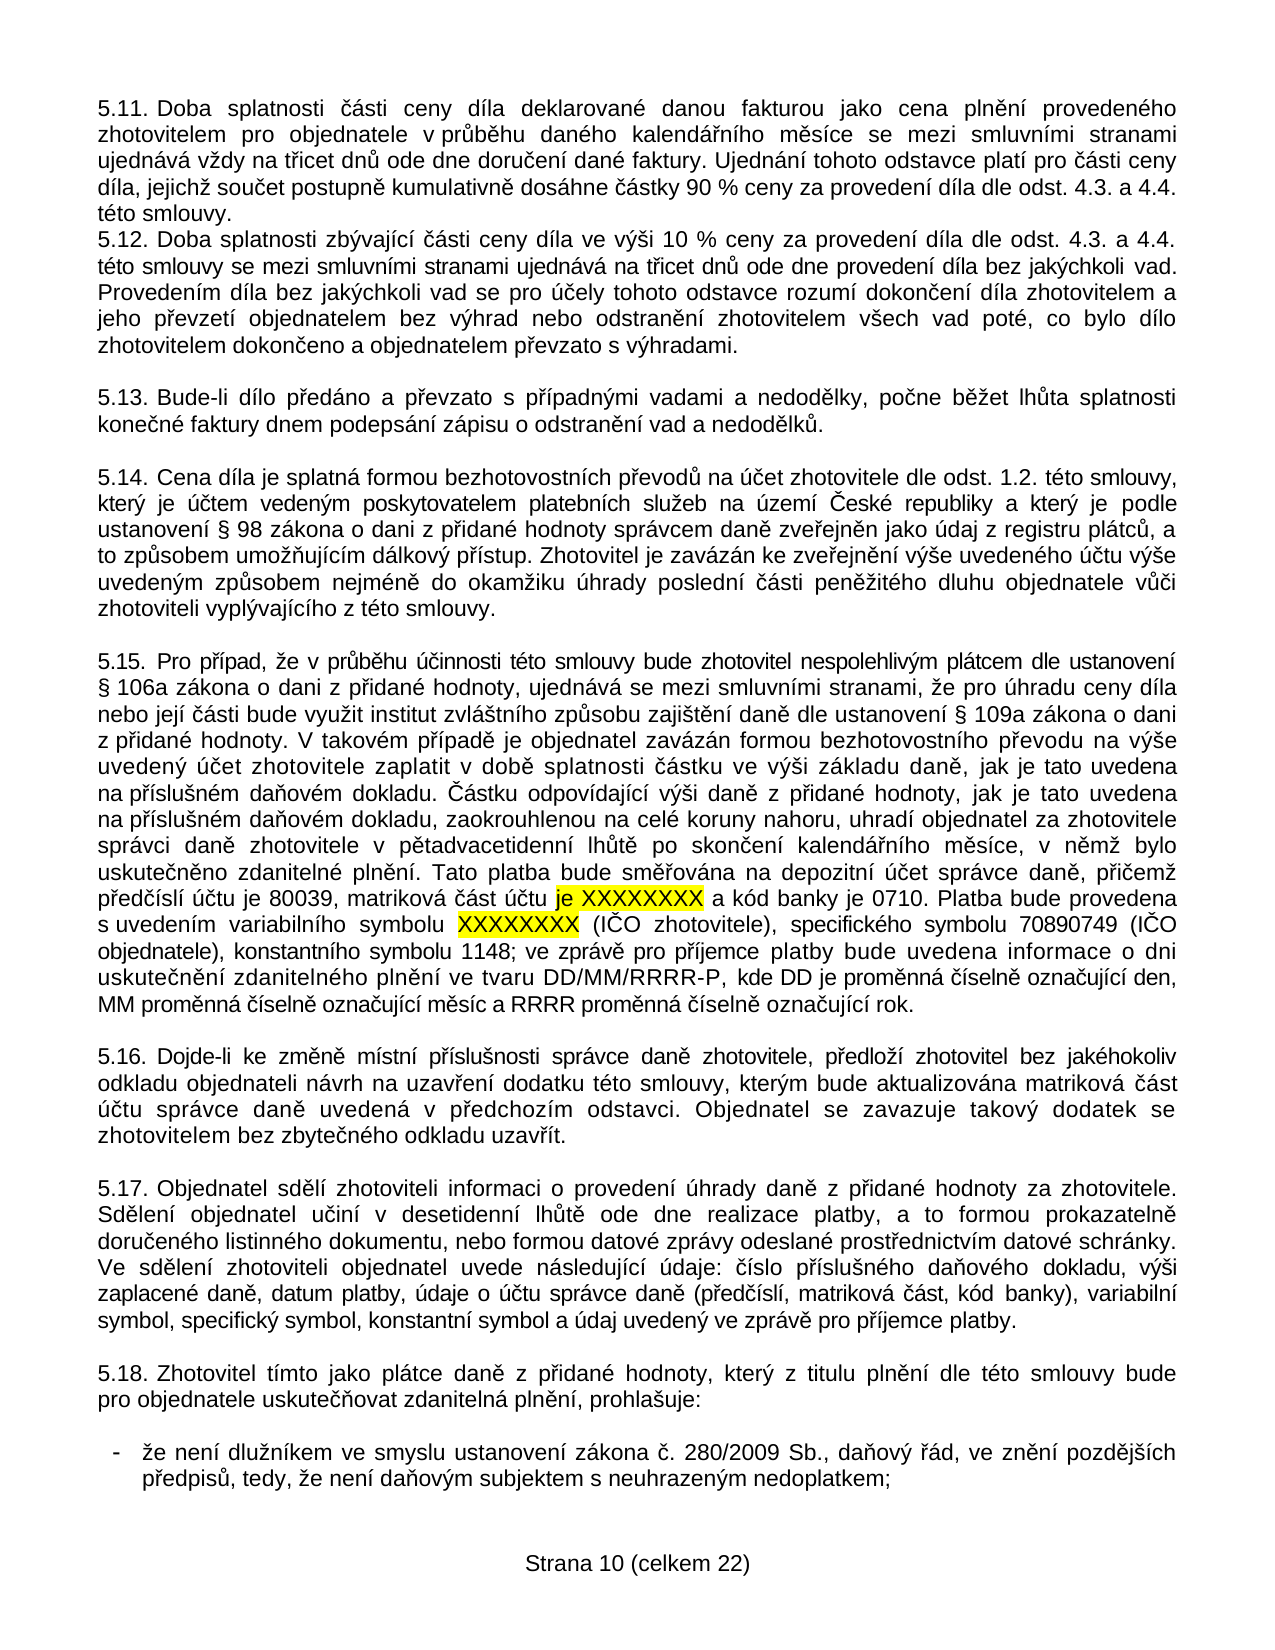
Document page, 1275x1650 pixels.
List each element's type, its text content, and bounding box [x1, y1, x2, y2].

list Zhotovitel tímto jako plátce daně z přidané hodnoty, který z titulu plnění dle této smlouvy bude pro objednatele uskutečňovat zdanitelná plnění, prohlašuje: [97, 1359, 1177, 1412]
list Bude-li dílo předáno a převzato s případnými vadami a nedodělky, počne běžet lhůta splatnosti konečné faktury dnem podepsání zápisu o odstranění vad a nedodělků. [97, 384, 1177, 437]
list Doba splatnosti části ceny díla deklarované danou fakturou jako cena plnění provedeného zhotovitelem pro objednatele v průběhu daného kalendářního měsíce se mezi smluvními stranami ujednává vždy na třicet dnů ode dne doručení dané faktury. Ujednání tohoto odstavce platí pro části ceny díla, jejichž součet postupně kumulativně dosáhne částky 90 % ceny za provedení díla dle odst. 4.3. a 4.4. této smlouvy. [97, 94, 1177, 226]
list Pro případ, že v průběhu účinnosti této smlouvy bude zhotovitel nespolehlivým plátcem dle ustanovení § 106a zákona o dani z přidané hodnoty, ujednává se mezi smluvními stranami, že pro úhradu ceny díla nebo její části bude využit institut zvláštního způsobu zajištění daně dle ustanovení § 109a zákona o dani z přidané hodnoty. V takovém případě je objednatel zavázán formou bezhotovostního převodu na výše uvedený účet zhotovitele zaplatit v době splatnosti částku ve výši základu daně, jak je tato uvedena na příslušném daňovém dokladu. Částku odpovídající výši daně z přidané hodnoty, jak je tato uvedena na příslušném daňovém dokladu, zaokrouhlenou na celé koruny nahoru, uhradí objednatel za zhotovitele správci daně zhotovitele v pětadvacetidenní lhůtě po skončení kalendářního měsíce, v němž bylo uskutečněno zdanitelné plnění. Tato platba bude směřována na depozitní účet správce daně, přičemž předčíslí účtu je 80039, matriková část účtu je XXXXXXXX a kód banky je 0710. Platba bude provedena s uvedením variabilního symbolu XXXXXXXX (IČO zhotovitele), specifického symbolu 70890749 (IČO objednatele), konstantního symbolu 1148; ve zprávě pro příjemce platby bude uvedena informace o dni uskutečnění zdanitelného plnění ve tvaru DD/MM/RRRR-P, kde DD je proměnná číselně označující den, MM proměnná číselně označující měsíc a RRRR proměnná číselně označující rok. [97, 648, 1177, 1017]
list Doba splatnosti zbývající části ceny díla ve výši 10 % ceny za provedení díla dle odst. 4.3. a 4.4. této smlouvy se mezi smluvními stranami ujednává na třicet dnů ode dne provedení díla bez jakýchkoli vad. Provedením díla bez jakýchkoli vad se pro účely tohoto odstavce rozumí dokončení díla zhotovitelem a jeho převzetí objednatelem bez výhrad nebo odstranění zhotovitelem všech vad poté, co bylo dílo zhotovitelem dokončeno a objednatelem převzato s výhradami. [97, 226, 1177, 358]
list Objednatel sdělí zhotoviteli informaci o provedení úhrady daně z přidané hodnoty za zhotovitele. Sdělení objednatel učiní v desetidenní lhůtě ode dne realizace platby, a to formou prokazatelně doručeného listinného dokumentu, nebo formou datové zprávy odeslané prostřednictvím datové schránky. Ve sdělení zhotoviteli objednatel uvede následující údaje: číslo příslušného daňového dokladu, výši zaplacené daně, datum platby, údaje o účtu správce daně (předčíslí, matriková část, kód banky), variabilní symbol, specifický symbol, konstantní symbol a údaj uvedený ve zprávě pro příjemce platby. [97, 1175, 1177, 1333]
list Cena díla je splatná formou bezhotovostních převodů na účet zhotovitele dle odst. 1.2. této smlouvy, který je účtem vedeným poskytovatelem platebních služeb na území České republiky a který je podle ustanovení § 98 zákona o dani z přidané hodnoty správcem daně zveřejněn jako údaj z registru plátců, a to způsobem umožňujícím dálkový přístup. Zhotovitel je zavázán ke zveřejnění výše uvedeného účtu výše uvedeným způsobem nejméně do okamžiku úhrady poslední části peněžitého dluhu objednatele vůči zhotoviteli vyplývajícího z této smlouvy. [97, 463, 1177, 622]
list že není dlužníkem ve smyslu ustanovení zákona č. 280/2009 Sb., daňový řád, ve znění pozdějších předpisů, tedy, že není daňovým subjektem s neuhrazeným nedoplatkem; [112, 1438, 1177, 1491]
list Dojde-li ke změně místní příslušnosti správce daně zhotovitele, předloží zhotovitel bez jakéhokoliv odkladu objednateli návrh na uzavření dodatku této smlouvy, kterým bude aktualizována matriková část účtu správce daně uvedená v předchozím odstavci. Objednatel se zavazuje takový dodatek se zhotovitelem bez zbytečného odkladu uzavřít. [97, 1043, 1177, 1149]
